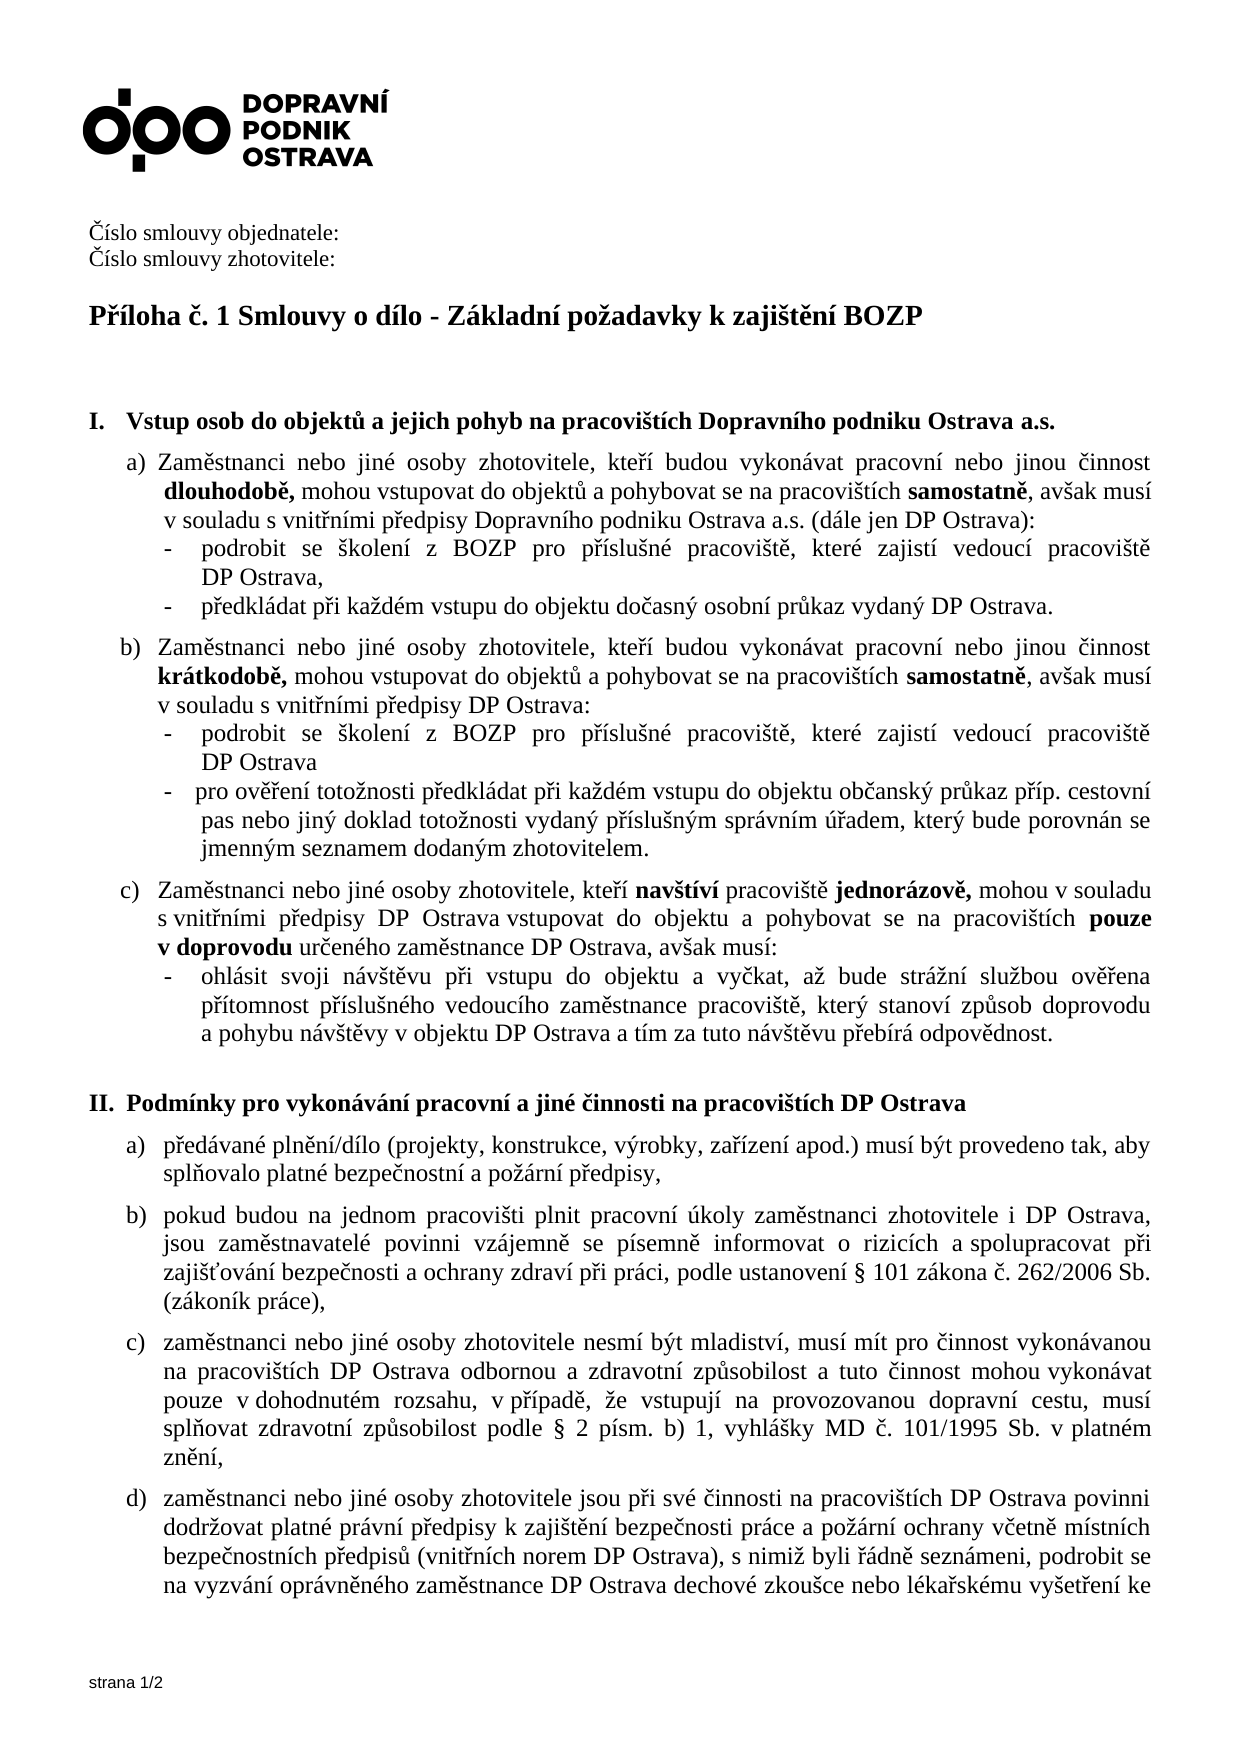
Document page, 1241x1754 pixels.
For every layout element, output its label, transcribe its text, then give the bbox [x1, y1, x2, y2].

list předávané plnění/dílo (projekty, konstrukce, výrobky, zařízení apod.) musí být provedeno tak, aby splňovalo platné bezpečnostní a požární předpisy, [126, 1130, 1152, 1187]
text I. Vstup osob do objektů a jejich pohyb na pracovištích Dopravního podniku Ostrava a.s. [89, 406, 1152, 435]
text - předkládat při každém vstupu do objektu dočasný osobní průkaz vydaný DP Ostrava. [164, 591, 1152, 620]
list pokud budou na jednom pracovišti plnit pracovní úkoly zaměstnanci zhotovitele i DP Ostrava, jsou zaměstnavatelé povinni vzájemně se písemně informovat o rizicích a spolupracovat při zajišťování bezpečnosti a ochrany zdraví při práci, podle ustanovení § 101 zákona č. 262/2006 Sb. (zákoník práce), [126, 1200, 1152, 1315]
list Zaměstnanci nebo jiné osoby zhotovitele, kteří budou vykonávat pracovní nebo jinou činnost dlouhodobě, mohou vstupovat do objektů a pohybovat se na pracovištích samostatně, avšak musí v souladu s vnitřními předpisy Dopravního podniku Ostrava a.s. (dále jen DP Ostrava): [126, 447, 1152, 533]
text Příloha č. 1 Smlouvy o dílo - Základní požadavky k zajištění BOZP [89, 298, 1152, 331]
text II. Podmínky pro vykonávání pracovní a jiné činnosti na pracovištích DP Ostrava [89, 1088, 1152, 1117]
text c) zaměstnanci nebo jiné osoby zhotovitele nesmí být mladiství, musí mít pro činnost vykonávanou na pracovištích DP Ostrava odbornou a zdravotní způsobilost a tuto činnost mohou vykonávat pouze v dohodnutém rozsahu, v případě, že vstupují na provozovanou dopravní cestu, musí splňovat zdravotní způsobilost podle § 2 písm. b) 1, vyhlášky MD č. 101/1995 Sb. v platném znění, [126, 1327, 1152, 1471]
picture [82, 88, 390, 172]
list Zaměstnanci nebo jiné osoby zhotovitele, kteří budou vykonávat pracovní nebo jinou činnost krátkodobě, mohou vstupovat do objektů a pohybovat se na pracovištích samostatně, avšak musí v souladu s vnitřními předpisy DP Ostrava: [120, 632, 1152, 718]
text - podrobit se školení z BOZP pro příslušné pracoviště, které zajistí vedoucí pracoviště DP Ostrava, [164, 533, 1152, 591]
list Zaměstnanci nebo jiné osoby zhotovitele, kteří navštíví pracoviště jednorázově, mohou v souladu s vnitřními předpisy DP Ostrava vstupovat do objektu a pohybovat se na pracovištích pouze v doprovodu určeného zaměstnance DP Ostrava, avšak musí: [120, 875, 1152, 961]
text - podrobit se školení z BOZP pro příslušné pracoviště, které zajistí vedoucí pracoviště DP Ostrava [157, 718, 1152, 776]
list pro ověření totožnosti předkládat při každém vstupu do objektu občanský průkaz příp. cestovní pas nebo jiný doklad totožnosti vydaný příslušným správním úřadem, který bude porovnán se jmenným seznamem dodaným zhotovitelem. [164, 776, 1152, 862]
text Číslo smlouvy objednatele: [89, 218, 1152, 245]
text Číslo smlouvy zhotovitele: [89, 245, 1152, 271]
text - ohlásit svoji návštěvu při vstupu do objektu a vyčkat, až bude strážní službou ověřena přítomnost příslušného vedoucího zaměstnance pracoviště, který stanoví způsob doprovodu a pohybu návštěvy v objektu DP Ostrava a tím za tuto návštěvu přebírá odpovědnost. [164, 961, 1152, 1047]
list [126, 1483, 1152, 1598]
